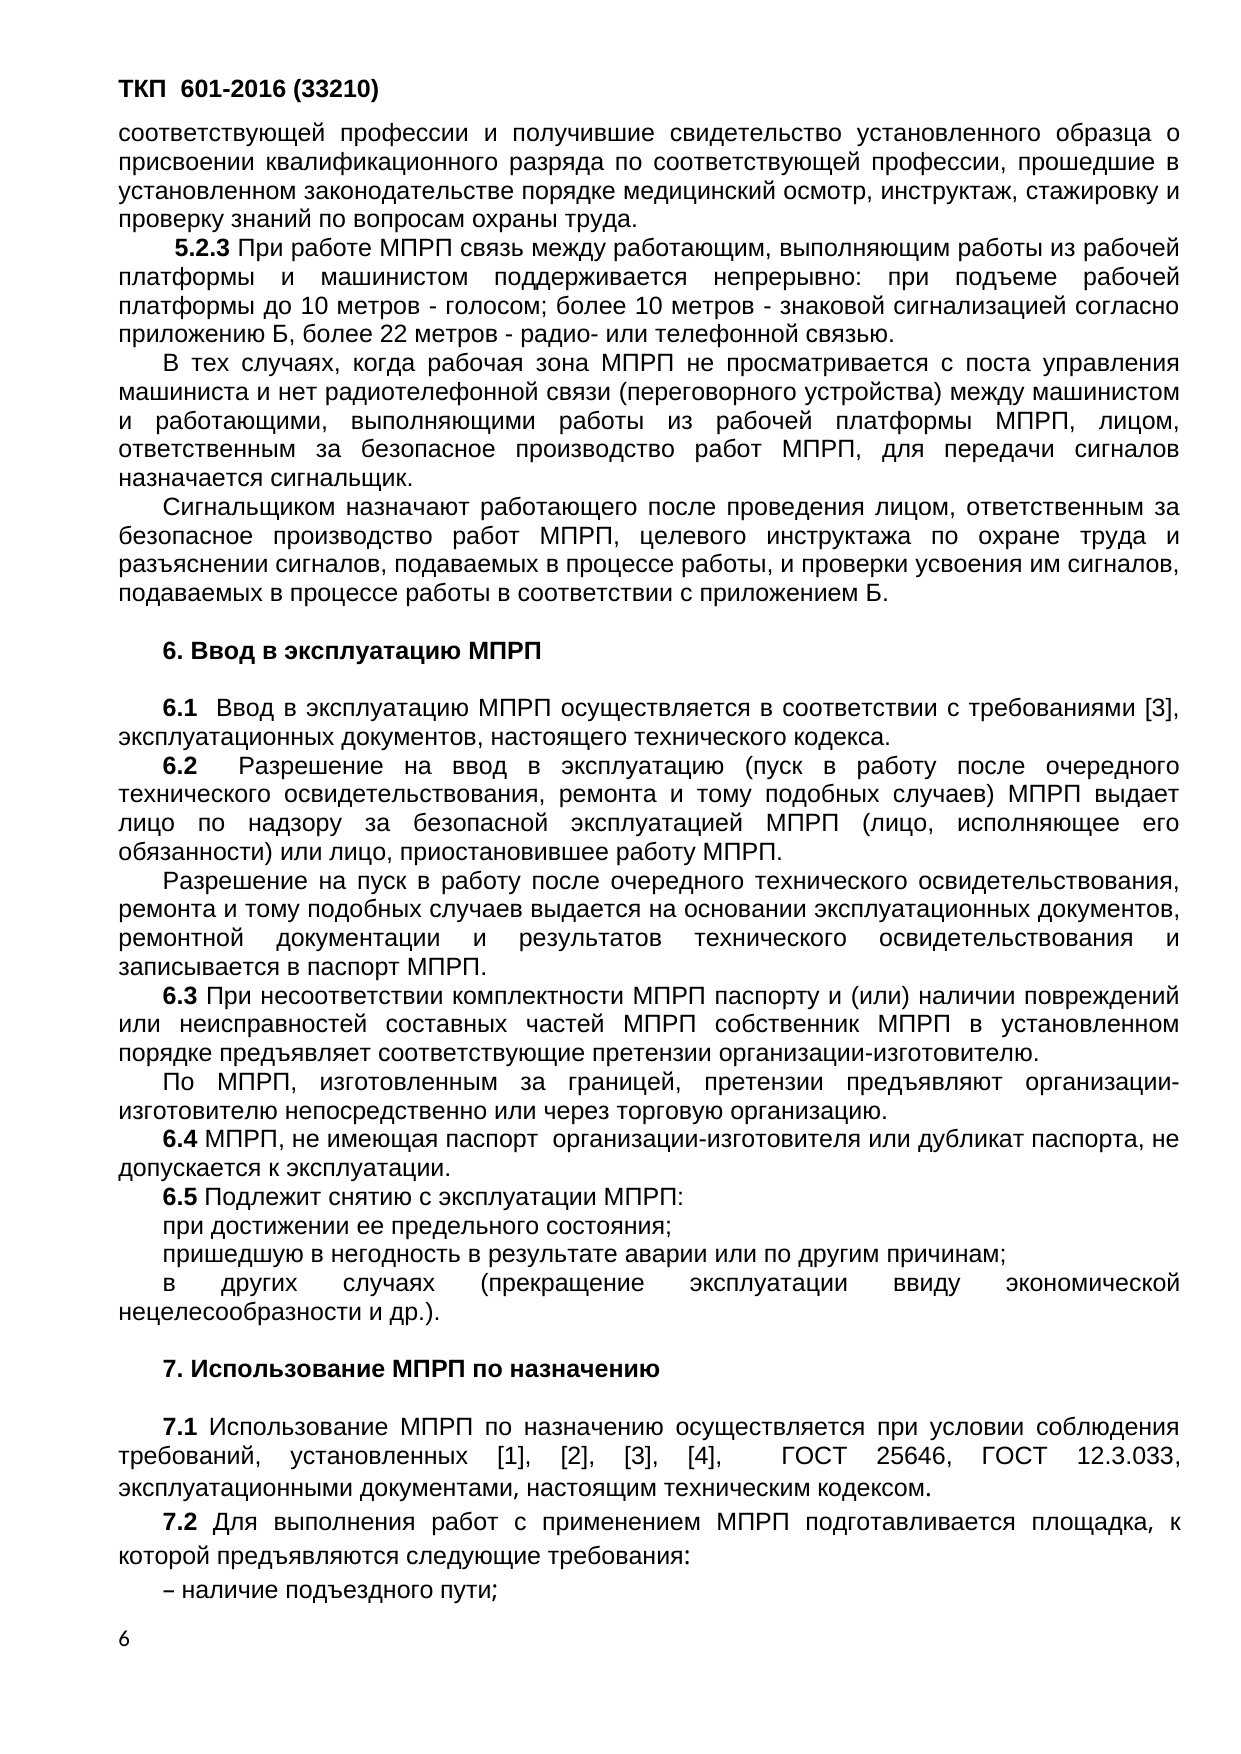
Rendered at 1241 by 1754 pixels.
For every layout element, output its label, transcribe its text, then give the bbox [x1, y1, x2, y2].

text – наличие подъездного пути; [118, 1572, 1181, 1606]
text 7.2 Для выполнения работ с применением МПРП подготавливается площадка, к которой предъявляются следующие требования: [118, 1503, 1181, 1572]
text 6.3 При несоответствии комплектности МПРП паспорту и (или) наличии повреждений или неисправностей составных частей МПРП собственник МПРП в установленном порядке предъявляет соответствующие претензии организации-изготовителю. [118, 981, 1181, 1067]
text 6.2 Разрешение на ввод в эксплуатацию (пуск в работу после очередного технического освидетельствования, ремонта и тому подобных случаев) МПРП выдает лицо по надзору за безопасной эксплуатацией МПРП (лицо, исполняющее его обязанности) или лицо, приостановившее работу МПРП. [118, 751, 1181, 866]
text По МПРП, изготовленным за границей, претензии предъявляют организации-изготовителю непосредственно или через торговую организацию. [118, 1067, 1181, 1124]
text 7. Использование МПРП по назначению [118, 1354, 1181, 1383]
text пришедшую в негодность в результате аварии или по другим причинам; [118, 1239, 1181, 1268]
text 6.1 Ввод в эксплуатацию МПРП осуществляется в соответствии с требованиями [3], эксплуатационных документов, настоящего технического кодекса. [118, 693, 1181, 751]
text Сигнальщиком назначают работающего после проведения лицом, ответственным за безопасное производство работ МПРП, целевого инструктажа по охране труда и разъяснении сигналов, подаваемых в процессе работы, и проверки усвоения им сигналов, подаваемых в процессе работы в соответствии с приложением Б. [118, 492, 1181, 607]
text в других случаях (прекращение эксплуатации ввиду экономической нецелесообразности и др.). [118, 1268, 1181, 1326]
text 5.2.3 При работе МПРП связь между работающим, выполняющим работы из рабочей платформы и машинистом поддерживается непрерывно: при подъеме рабочей платформы до 10 метров - голосом; более 10 метров - знаковой сигнализацией согласно приложению Б, более 22 метров - радио- или телефонной связью. [118, 233, 1181, 348]
text 6.5 Подлежит снятию с эксплуатации МПРП: [118, 1182, 1181, 1211]
text 6. Ввод в эксплуатацию МПРП [118, 636, 1181, 664]
text при достижении ее предельного состояния; [118, 1211, 1181, 1239]
text 7.1 Использование МПРП по назначению осуществляется при условии соблюдения требований, установленных [1], [2], [3], [4], ГОСТ 25646, ГОСТ 12.3.033, эксплуатационными документами, настоящим техническим кодексом. [118, 1412, 1181, 1503]
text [118, 118, 1181, 233]
text 6.4 МПРП, не имеющая паспорт организации-изготовителя или дубликат паспорта, не допускается к эксплуатации. [118, 1124, 1181, 1182]
text Разрешение на пуск в работу после очередного технического освидетельствования, ремонта и тому подобных случаев выдается на основании эксплуатационных документов, ремонтной документации и результатов технического освидетельствования и записывается в паспорт МПРП. [118, 866, 1181, 981]
text В тех случаях, когда рабочая зона МПРП не просматривается с поста управления машиниста и нет радиотелефонной связи (переговорного устройства) между машинистом и работающими, выполняющими работы из рабочей платформы МПРП, лицом, ответственным за безопасное производство работ МПРП, для передачи сигналов назначается сигнальщик. [118, 348, 1181, 492]
